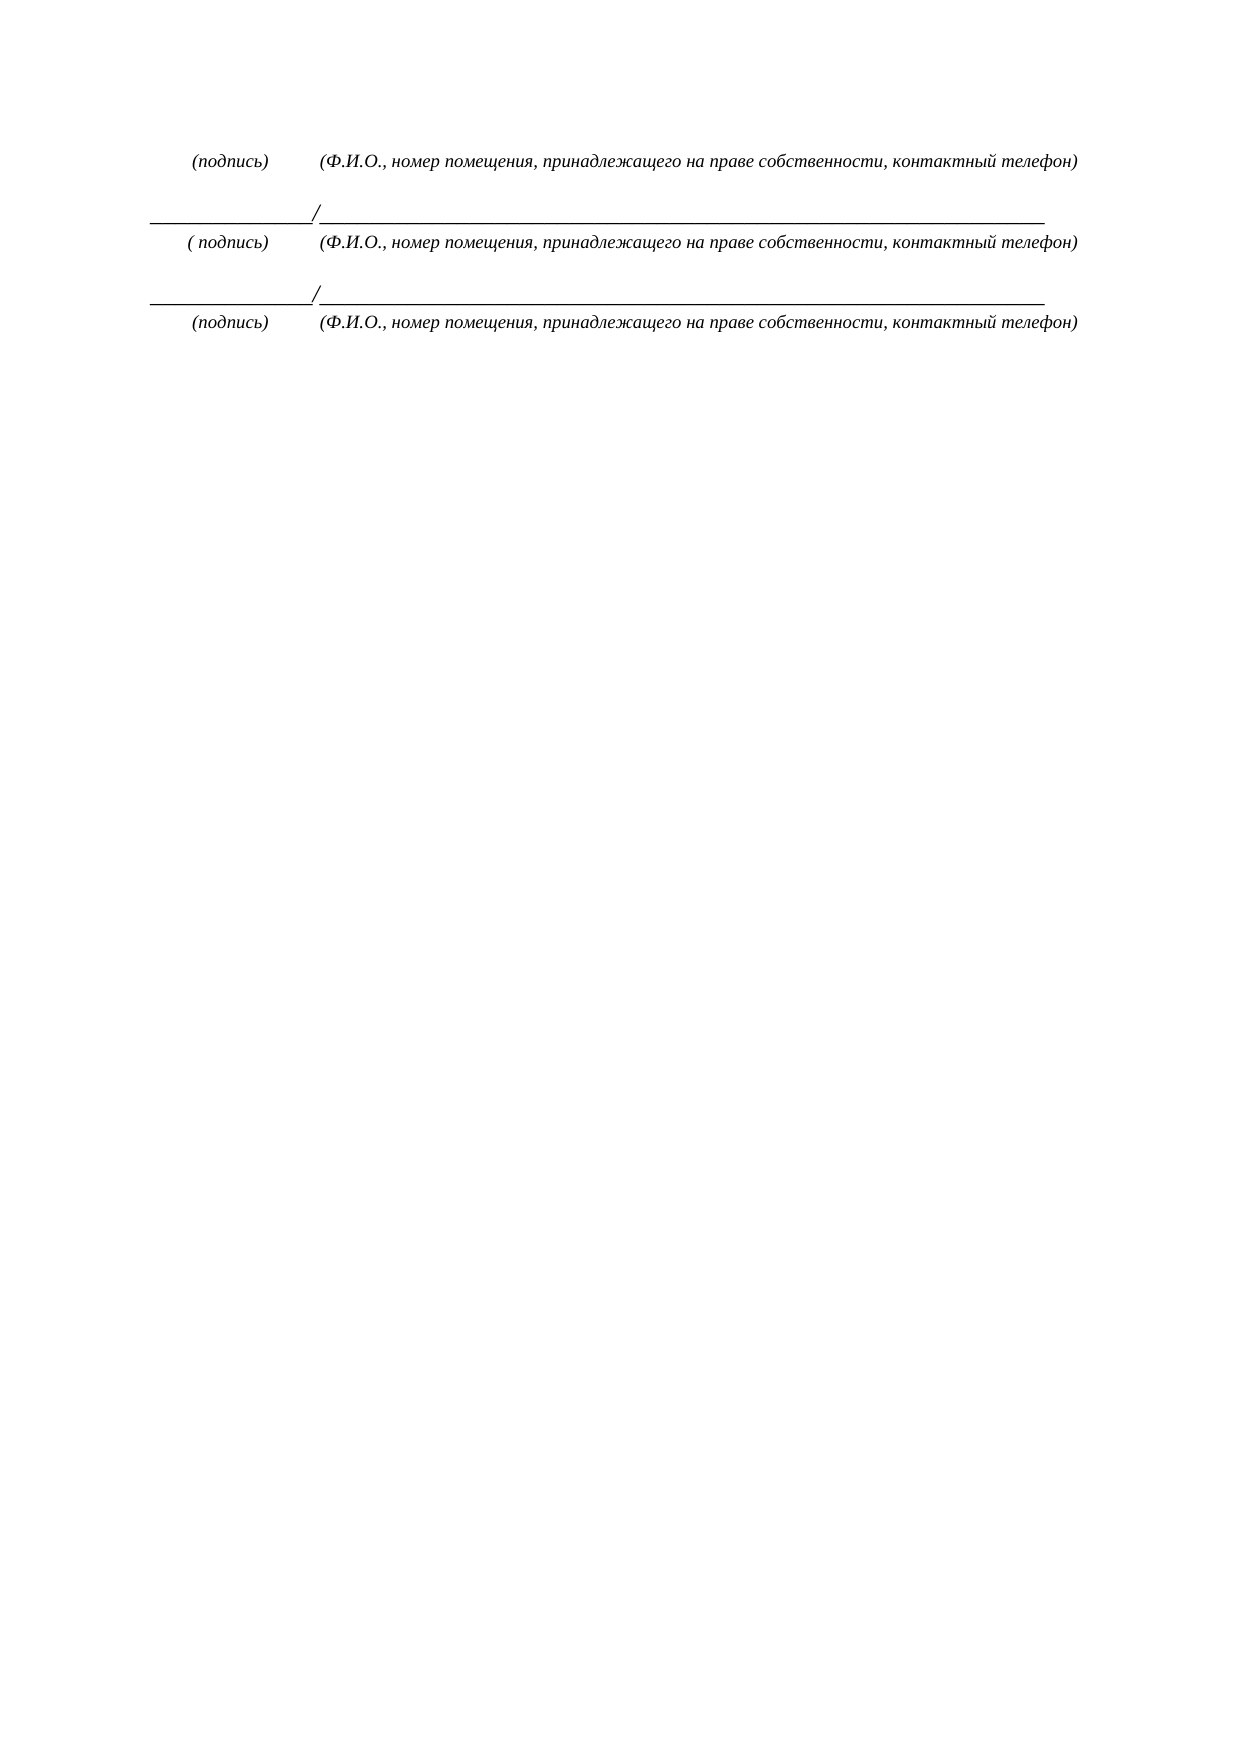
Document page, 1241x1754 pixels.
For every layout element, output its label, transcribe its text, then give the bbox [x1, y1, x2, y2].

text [150, 150, 1090, 172]
text (подпись) (Ф.И.О., номер помещения, принадлежащего на праве собственности, контактный телефон) [150, 311, 1090, 333]
text _____________/__________________________________________________________ [150, 279, 1090, 308]
text ( подпись) (Ф.И.О., номер помещения, принадлежащего на праве собственности, контактный телефон) [150, 231, 1090, 252]
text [150, 198, 1090, 227]
